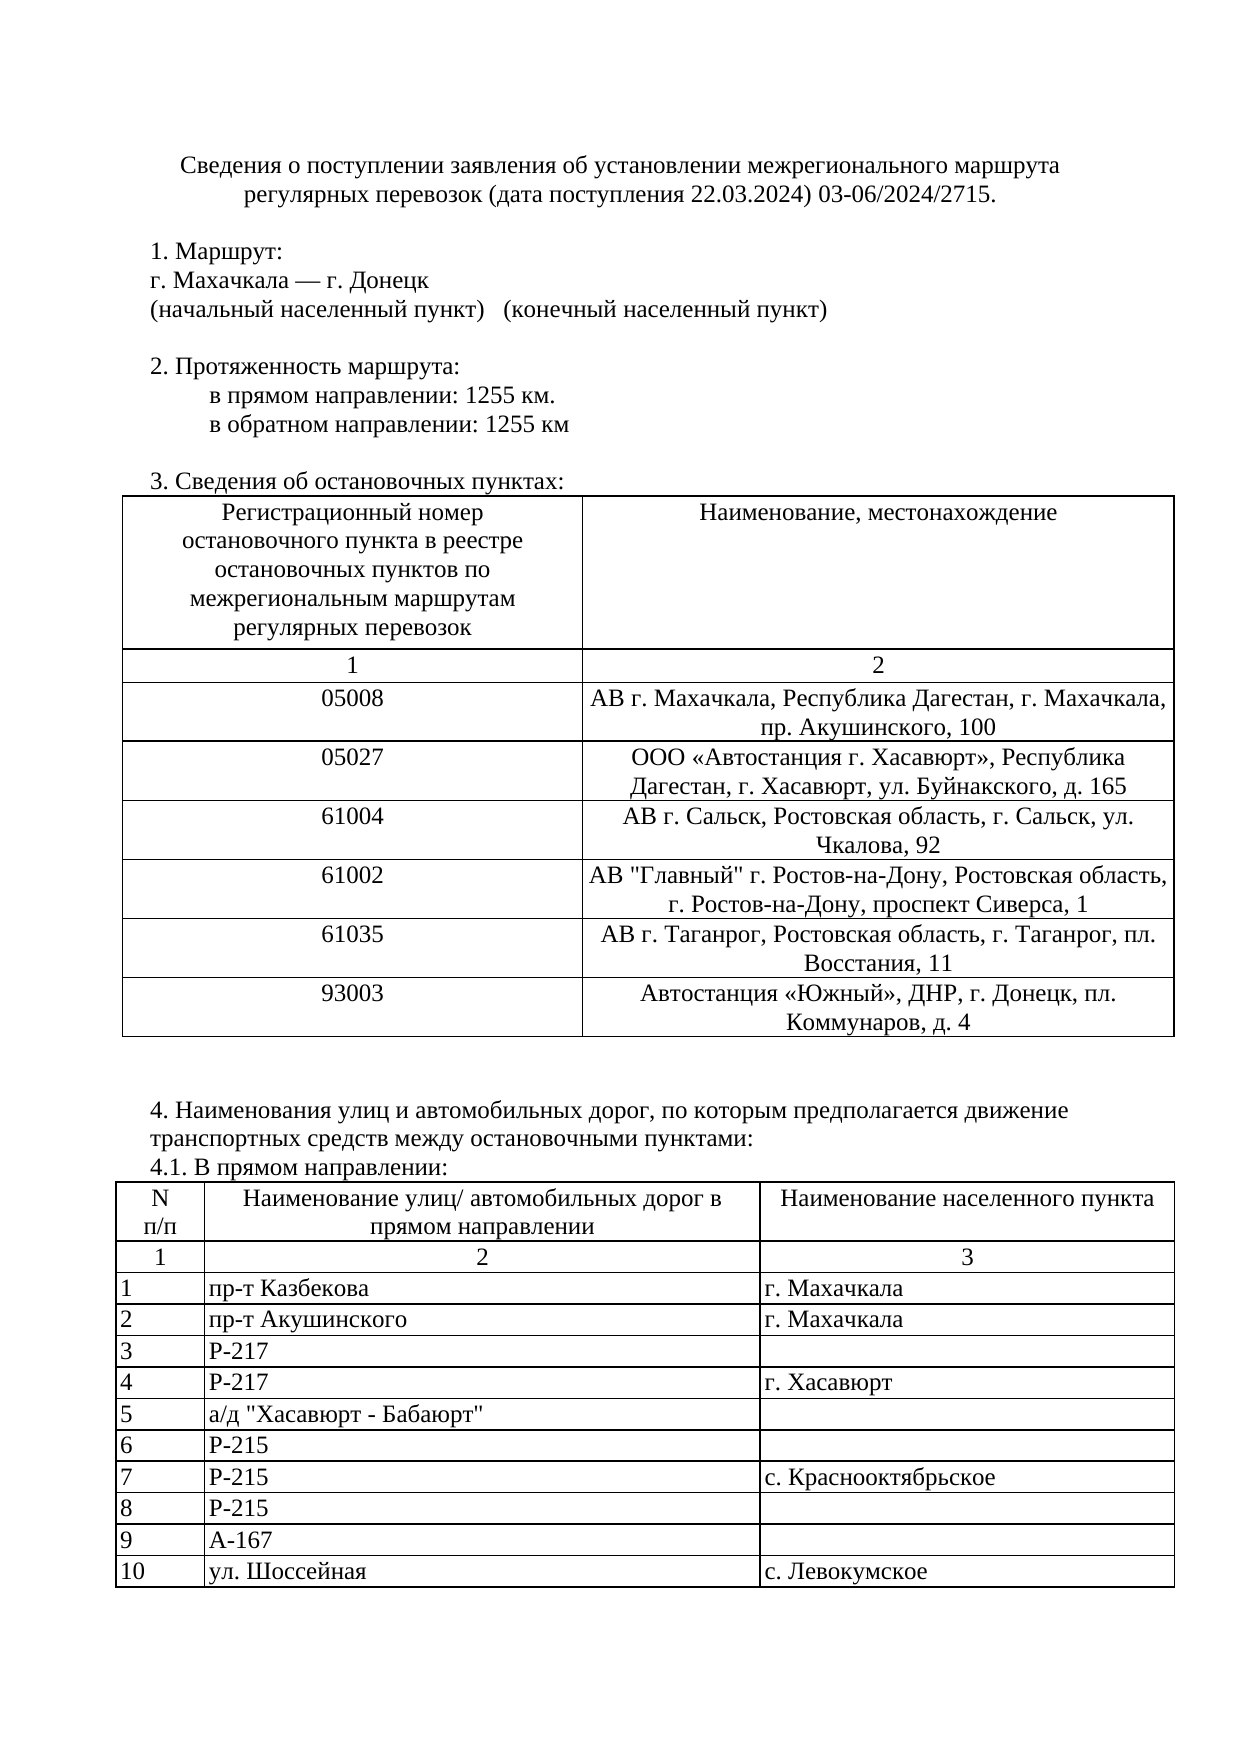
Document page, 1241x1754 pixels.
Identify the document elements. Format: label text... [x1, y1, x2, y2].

table_cell АВ г. Таганрог, Ростовская область, г. Таганрог, пл. Восстания, 11 [583, 919, 1173, 977]
table_cell АВ г. Сальск, Ростовская область, г. Сальск, ул. Чкалова, 92 [583, 801, 1173, 858]
table_cell [761, 1525, 1174, 1555]
text в прямом направлении: 1255 км. [150, 380, 1090, 409]
table_cell пр-т Казбекова [205, 1273, 759, 1303]
table_cell 1 [117, 1242, 204, 1272]
table_cell Р-215 [205, 1493, 759, 1523]
table_cell 1 [123, 650, 582, 681]
table_cell 10 [117, 1556, 204, 1586]
text 2. Протяженность маршрута: [150, 351, 1090, 380]
table_cell АВ г. Махачкала, Республика Дагестан, г. Махачкала, пр. Акушинского, 100 [583, 683, 1173, 740]
table_cell а/д "Хасавюрт - Бабаюрт" [205, 1399, 759, 1429]
table_cell г. Махачкала [761, 1273, 1174, 1303]
table_cell 61004 [123, 801, 582, 858]
table_cell Р-217 [205, 1368, 759, 1397]
table_cell пр-т Акушинского [205, 1305, 759, 1334]
table_cell 6 [117, 1431, 204, 1460]
text (начальный населенный пункт) (конечный населенный пункт) [150, 294, 1090, 322]
table_cell 3 [117, 1336, 204, 1366]
table_cell 93003 [123, 978, 582, 1036]
table_cell Р-217 [205, 1336, 759, 1366]
table_cell 9 [117, 1525, 204, 1555]
table_header Регистрационный номер остановочного пункта в реестре остановочных пунктов по межрегиональным маршрутам регулярных перевозок [123, 497, 582, 648]
table_cell г. Махачкала [761, 1305, 1174, 1334]
text 4. Наименования улиц и автомобильных дорог, по которым предполагается движение транспортных средств между остановочными пунктами: [150, 1095, 1090, 1152]
text 1. Маршрут: [150, 236, 1090, 265]
table_cell 2 [583, 650, 1173, 681]
table_cell г. Хасавюрт [761, 1368, 1174, 1397]
table_cell 05008 [123, 683, 582, 740]
table_cell 4 [117, 1368, 204, 1397]
table_cell 1 [117, 1273, 204, 1303]
table_cell 3 [761, 1242, 1174, 1272]
table_cell с. Краснооктябрьское [761, 1462, 1174, 1492]
table_cell [761, 1399, 1174, 1429]
table_cell АВ "Главный" г. Ростов-на-Дону, Ростовская область, г. Ростов-на-Дону, проспект Сиверса, 1 [583, 860, 1173, 918]
table_header Наименование, местонахождение [583, 497, 1173, 648]
table_cell ООО «Автостанция г. Хасавюрт», Республика Дагестан, г. Хасавюрт, ул. Буйнакского, д. 165 [583, 742, 1173, 799]
table_header N п/п [117, 1183, 204, 1240]
table_cell с. Левокумское [761, 1556, 1174, 1586]
table_cell 05027 [123, 742, 582, 799]
table_cell 2 [205, 1242, 759, 1272]
table_cell 61035 [123, 919, 582, 977]
table_header Наименование населенного пункта [761, 1183, 1174, 1240]
table_header Наименование улиц/ автомобильных дорог в прямом направлении [205, 1183, 759, 1240]
table_cell [761, 1493, 1174, 1523]
table_cell Р-215 [205, 1462, 759, 1492]
text 3. Сведения об остановочных пунктах: [150, 466, 1090, 495]
table_cell 8 [117, 1493, 204, 1523]
table_cell Автостанция «Южный», ДНР, г. Донецк, пл. Коммунаров, д. 4 [583, 978, 1173, 1036]
table_cell Р-215 [205, 1431, 759, 1460]
text Сведения о поступлении заявления об установлении межрегионального маршрута регулярных перевозок (дата поступления 22.03.2024) 03-06/2024/2715. [150, 150, 1090, 207]
table_cell 2 [117, 1305, 204, 1334]
table_cell 61002 [123, 860, 582, 918]
text в обратном направлении: 1255 км [150, 409, 1090, 437]
table_cell ул. Шоссейная [205, 1556, 759, 1586]
table_cell 5 [117, 1399, 204, 1429]
text 4.1. В прямом направлении: [150, 1152, 1090, 1181]
table_cell А-167 [205, 1525, 759, 1555]
text г. Махачкала — г. Донецк [150, 265, 1090, 294]
table_cell [761, 1336, 1174, 1366]
table_cell [761, 1431, 1174, 1460]
table_cell 7 [117, 1462, 204, 1492]
